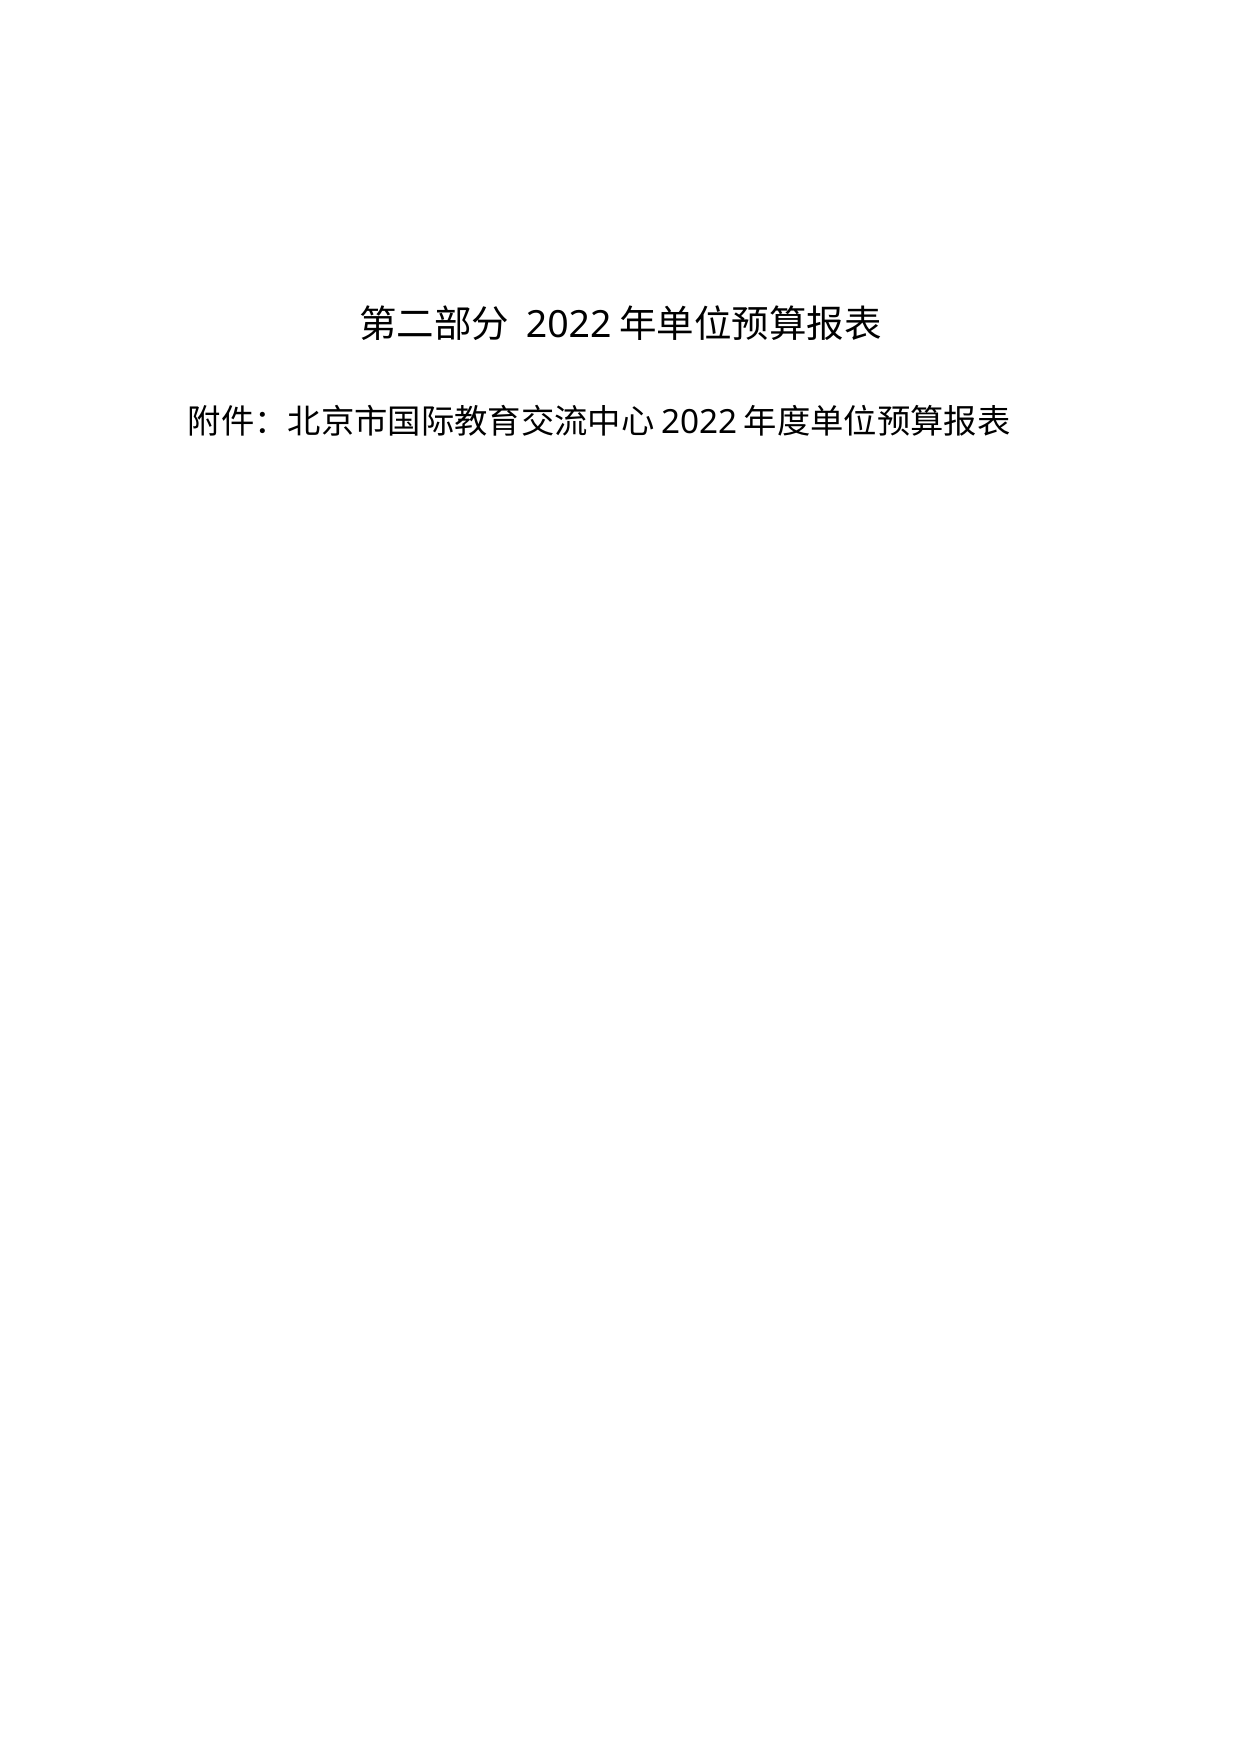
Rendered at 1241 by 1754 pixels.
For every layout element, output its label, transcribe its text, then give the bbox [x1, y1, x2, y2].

text 第二部分 2022年单位预算报表 [187, 289, 1053, 354]
text 附件：北京市国际教育交流中心2022年度单位预算报表 [187, 386, 1053, 451]
